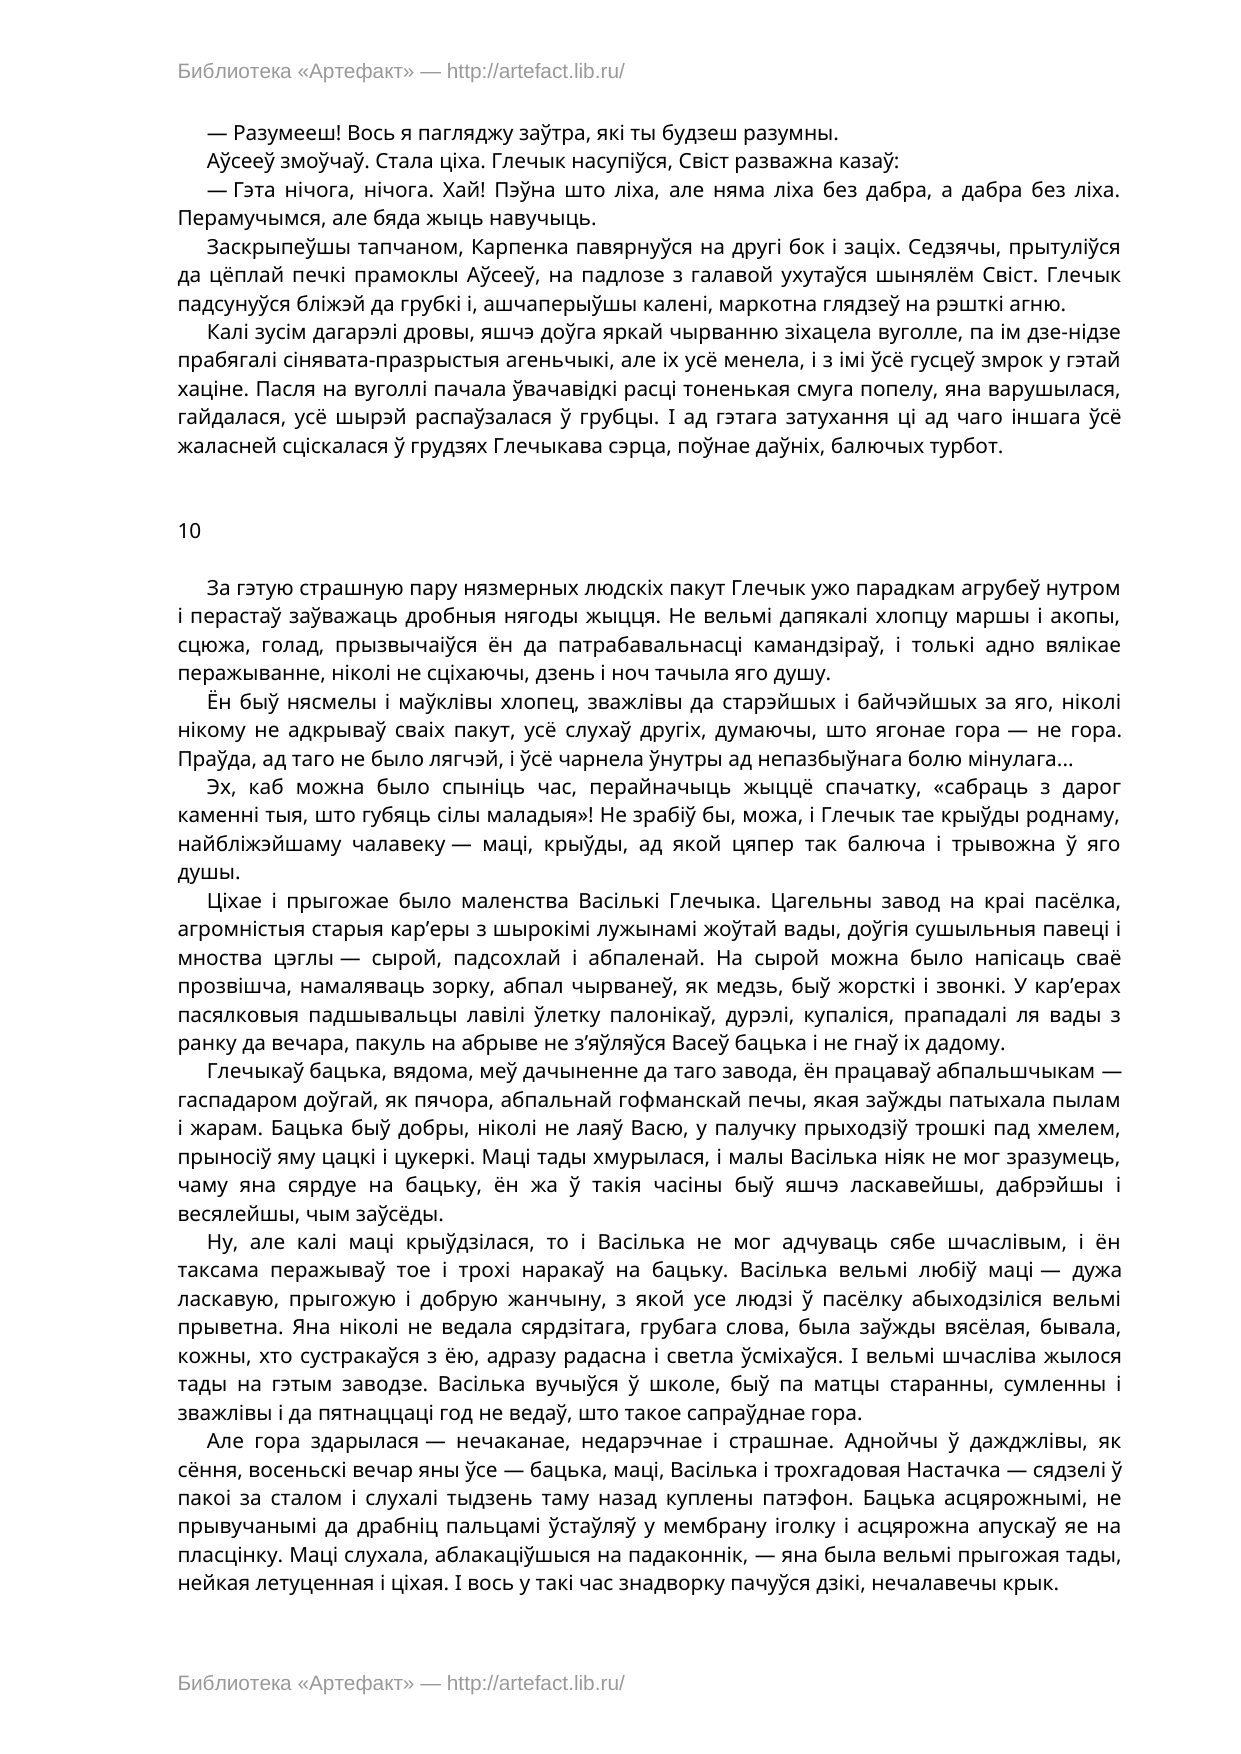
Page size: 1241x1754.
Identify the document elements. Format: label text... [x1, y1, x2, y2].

text Ну, але калі маці крыўдзілася, то і Васілька не мог адчуваць сябе шчаслівым, і ён таксама перажываў тое і трохі наракаў на бацьку. Васілька вельмі любіў маці — дужа ласкавую, прыгожую і добрую жанчыну, з якой усе людзі ў пасёлку абыходзіліся вельмі прыветна. Яна ніколі не ведала сярдзітага, грубага слова, была заўжды вясёлая, бывала, кожны, хто сустракаўся з ёю, адразу радасна і светла ўсміхаўся. I вельмі шчасліва жылося тады на гэтым заводзе. Васілька вучыўся ў школе, быў па матцы старанны, сумленны і зважлівы і да пятнаццаці год не ведаў, што такое сапраўднае гора. [177, 1227, 1122, 1426]
text — Гэта нічога, нічога. Хай! Пэўна што ліха, але няма ліха без дабра, а дабра без ліха. Перамучымся, але бяда жыць навучыць. [177, 175, 1122, 232]
text Заскрыпеўшы тапчаном, Карпенка павярнуўся на другі бок і заціх. Седзячы, прытуліўся да цёплай печкі прамоклы Аўсееў, на падлозе з галавой ухутаўся шынялём Свіст. Глечык падсунуўся бліжэй да грубкі і, ашчаперыўшы калені, маркотна глядзеў на рэшткі агню. [177, 232, 1122, 317]
text Калі зусім дагарэлі дровы, яшчэ доўга яркай чырванню зіхацела вуголле, па ім дзе-нідзе прабягалі сінявата-празрыстыя агеньчыкі, але іх усё менела, і з імі ўсё гусцеў змрок у гэтай хаціне. Пасля на вуголлі пачала ўвачавідкі расці тоненькая смуга попелу, яна варушылася, гайдалася, усё шырэй распаўзалася ў грубцы. I ад гэтага затухання ці ад чаго іншага ўсё жаласней сціскалася ў грудзях Глечыкава сэрца, поўнае даўніх, балючых турбот. [177, 317, 1122, 459]
text Глечыкаў бацька, вядома, меў дачыненне да таго завода, ён працаваў абпальшчыкам — гаспадаром доўгай, як пячора, абпальнай гофманскай печы, якая заўжды патыхала пылам і жарам. Бацька быў добры, ніколі не лаяў Васю, у палучку прыходзіў трошкі пад хмелем, прыносіў яму цацкі і цукеркі. Маці тады хмурылася, і малы Васілька ніяк не мог зразумець, чаму яна сярдуе на бацьку, ён жа ў такія часіны быў яшчэ ласкавейшы, дабрэйшы і весялейшы, чым заўсёды. [177, 1057, 1122, 1227]
text Але гора здарылася — нечаканае, недарэчнае і страшнае. Аднойчы ў дажджлівы, як сёння, восеньскі вечар яны ўсе — бацька, маці, Васілька і трохгадовая Настачка — сядзелі ў пакоі за сталом і слухалі тыдзень таму назад куплены патэфон. Бацька асцярожнымі, не прывучанымі да драбніц пальцамі ўстаўляў у мембрану іголку і асцярожна апускаў яе на пласцінку. Маці слухала, аблакаціўшыся на падаконнік, — яна была вельмі прыгожая тады, нейкая летуценная і ціхая. I вось у такі час знадворку пачуўся дзікі, нечалавечы крык. [177, 1426, 1122, 1597]
text Ціхае і прыгожае было маленства Васількі Глечыка. Цагельны завод на краі пасёлка, агромністыя старыя кар’еры з шырокімі лужынамі жоўтай вады, доўгія сушыльныя павеці і мноства цэглы — сырой, падсохлай і абпаленай. На сырой можна было напісаць сваё прозвішча, намаляваць зорку, абпал чырванеў, як медзь, быў жорсткі і звонкі. У кар’ерах пасялковыя падшывальцы лавілі ўлетку палонікаў, дурэлі, купаліся, прападалі ля вады з ранку да вечара, пакуль на абрыве не з’яўляўся Васеў бацька і не гнаў іх дадому. [177, 886, 1122, 1057]
subtitle 10 [177, 516, 1122, 545]
text Эх, каб можна было спыніць час, перайначыць жыццё спачатку, «сабраць з дарог каменні тыя, што губяць сілы маладыя»! Не зрабіў бы, можа, і Глечык тае крыўды роднаму, найбліжэйшаму чалавеку — маці, крыўды, ад якой цяпер так балюча і трывожна ў яго душы. [177, 772, 1122, 886]
text Аўсееў змоўчаў. Стала ціха. Глечык насупіўся, Свіст разважна казаў: [177, 147, 1122, 175]
text Ён быў нясмелы і маўклівы хлопец, зважлівы да старэйшых і байчэйшых за яго, ніколі нікому не адкрываў сваіх пакут, усё слухаў другіх, думаючы, што ягонае гора — не гора. Праўда, ад таго не было лягчэй, і ўсё чарнела ўнутры ад непазбыўнага болю мінулага... [177, 687, 1122, 772]
text За гэтую страшную пару нязмерных людскіх пакут Глечык ужо парадкам агрубеў нутром і перастаў заўважаць дробныя нягоды жыцця. Не вельмі дапякалі хлопцу маршы і акопы, сцюжа, голад, прызвычаіўся ён да патрабавальнасці камандзіраў, і толькі адно вялікае перажыванне, ніколі не сціхаючы, дзень і ноч тачыла яго душу. [177, 573, 1122, 687]
text — Разумееш! Вось я пагляджу заўтра, які ты будзеш разумны. [177, 118, 1122, 147]
